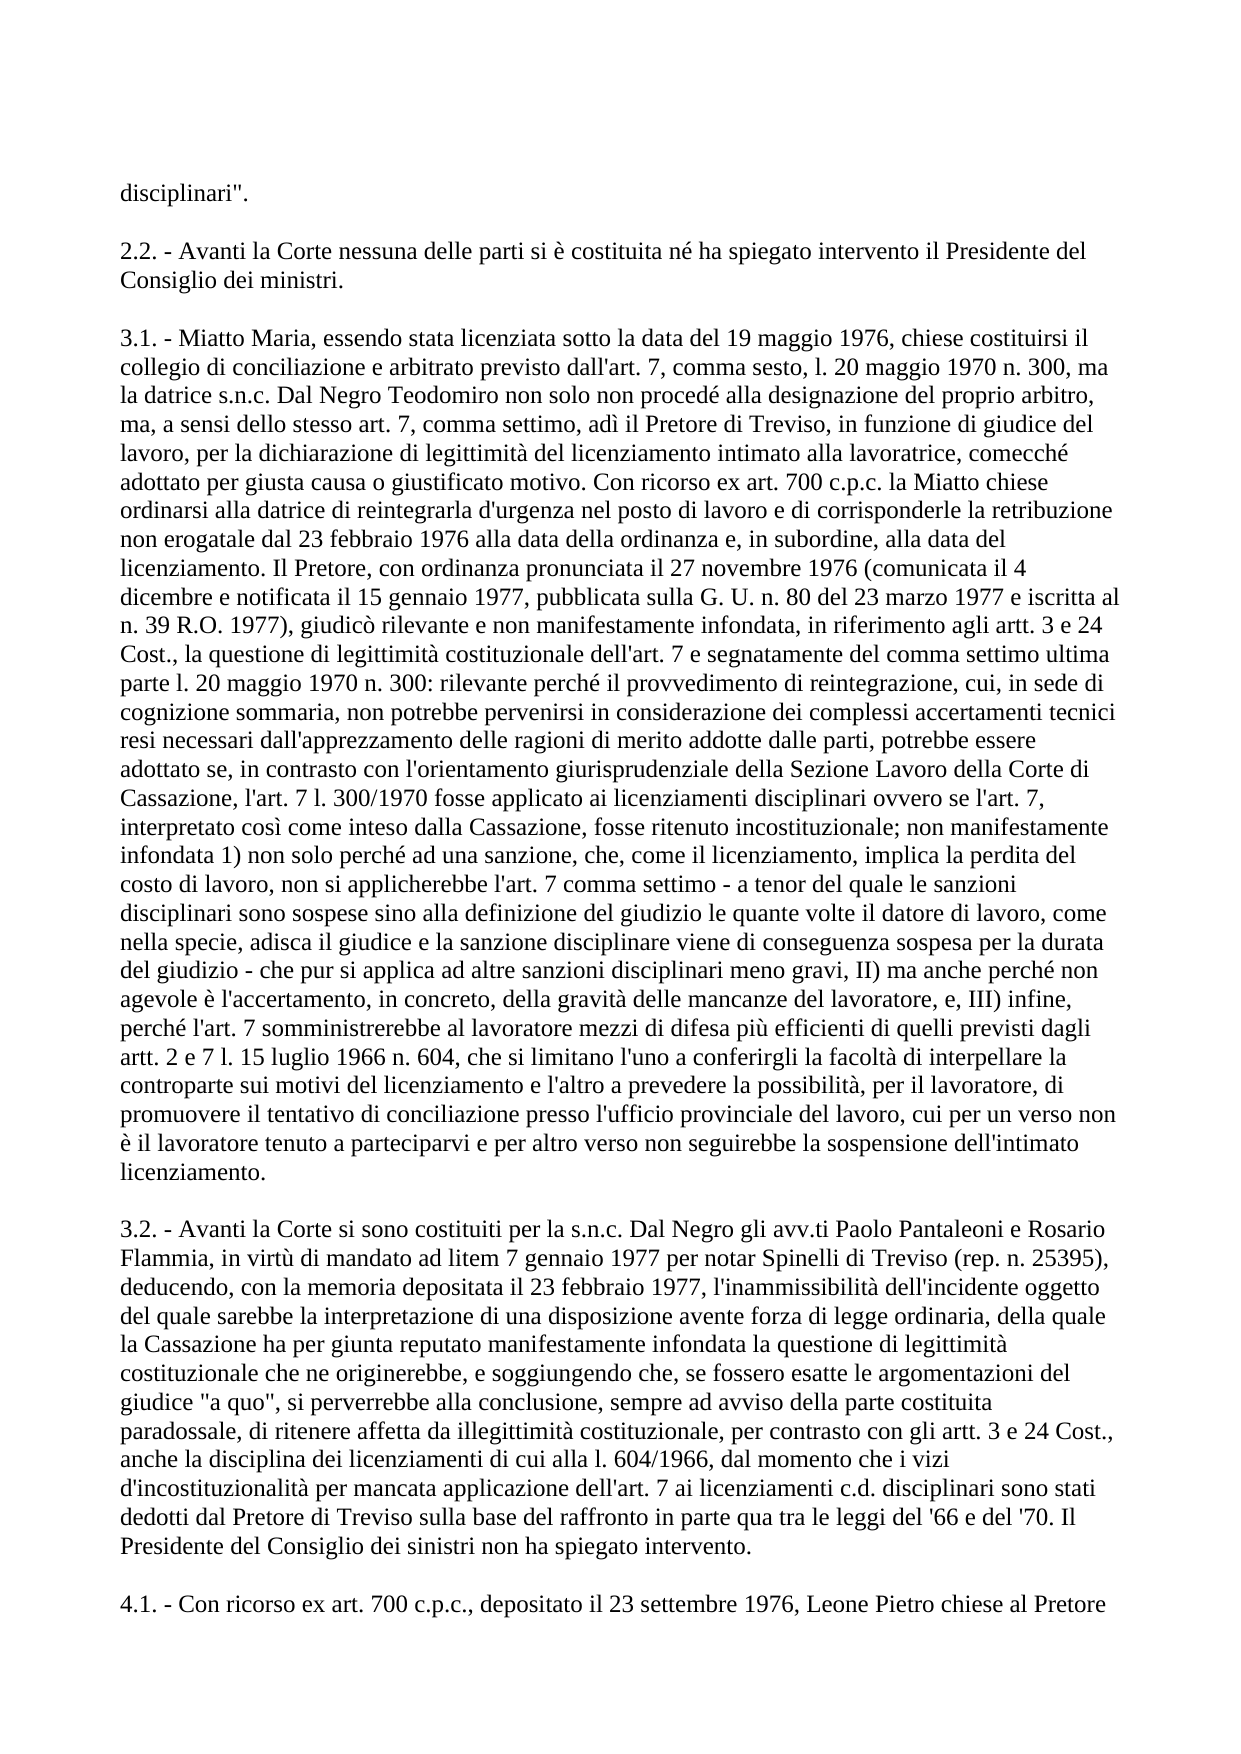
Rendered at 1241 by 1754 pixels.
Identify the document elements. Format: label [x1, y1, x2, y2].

table_header [118, 148, 1122, 1619]
